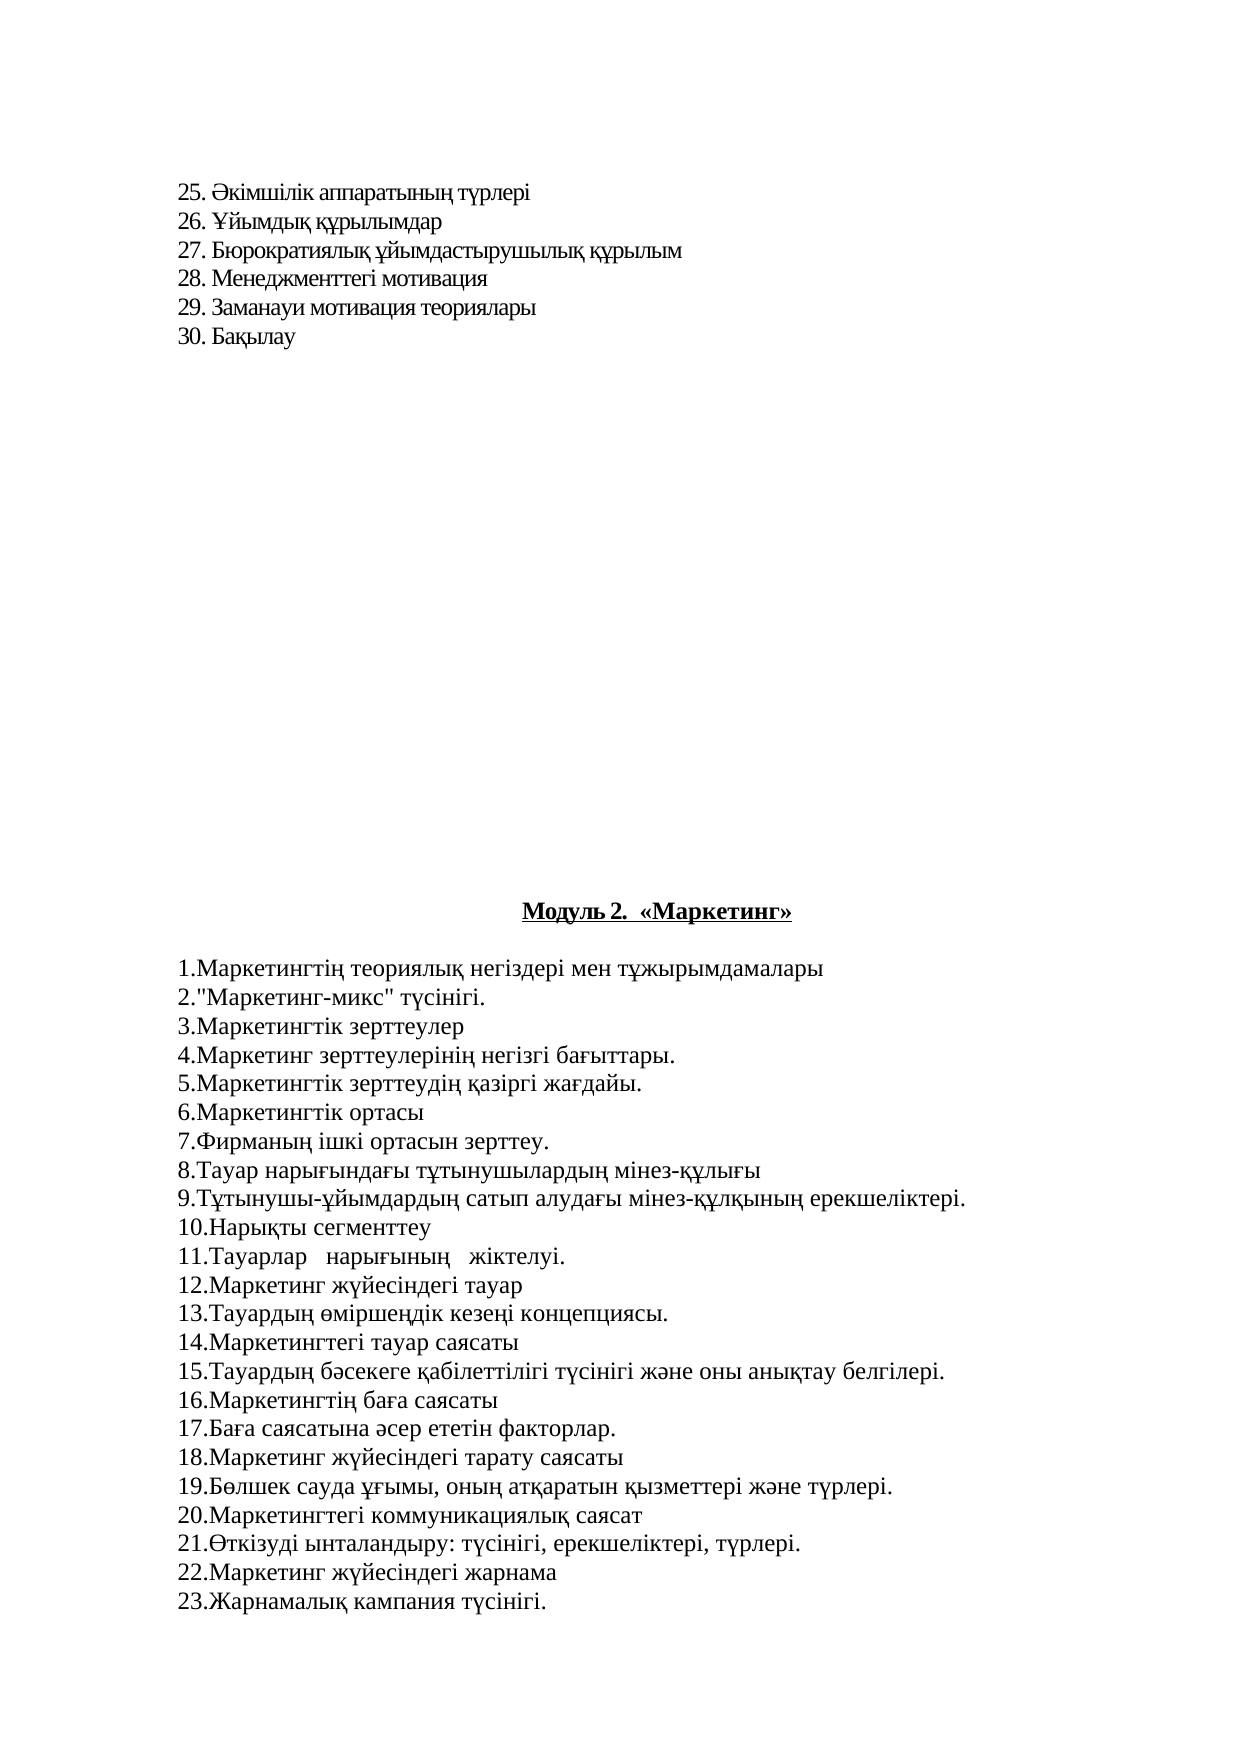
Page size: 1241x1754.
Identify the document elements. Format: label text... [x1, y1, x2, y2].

text 2."Маркетинг-микс" түсінігі. [177, 982, 1137, 1011]
text 7.Фирманың ішкі ортасын зерттеу. [177, 1126, 1137, 1155]
text Модуль 2. «Маркетинг» [177, 896, 1137, 925]
text 27. Бюрократиялық ұйымдастырушылық құрылым [177, 235, 1137, 263]
text 8.Тауар нарығындағы тұтынушылардың мінез-құлығы [177, 1155, 1137, 1183]
text 11.Тауарлар нарығының жіктелуі. [177, 1241, 1137, 1270]
text 14.Маркетингтегі тауар саясаты [177, 1327, 1137, 1356]
text 12.Маркетинг жүйесіндегі тауар [177, 1270, 1137, 1298]
text 5.Маркетингтік зерттеудің қазіргі жағдайы. [177, 1068, 1137, 1097]
text 19.Бөлшек сауда ұғымы, оның атқаратын қызметтері және түрлері. [177, 1471, 1137, 1500]
text 22.Маркетинг жүйесіндегі жарнама [177, 1557, 1137, 1586]
text 6.Маркетингтік ортасы [177, 1097, 1137, 1126]
text 18.Маркетинг жүйесіндегі тарату саясаты [177, 1442, 1137, 1471]
text 23.Жарнамалық кампания түсінігі. [177, 1586, 1137, 1615]
text 9.Тұтынушы-ұйымдардың сатып алудағы мінез-құлқының ерекшеліктері. [177, 1183, 1137, 1212]
text 16.Маркетингтің баға саясаты [177, 1385, 1137, 1413]
text 26. Ұйымдық құрылымдар [177, 206, 1137, 235]
text 15.Тауардың бәсекеге қабілеттілігі түсінігі және оны анықтау белгілері. [177, 1356, 1137, 1385]
text 3.Маркетингтік зерттеулер [177, 1011, 1137, 1040]
text 20.Маркетингтегі коммуникациялық саясат [177, 1500, 1137, 1528]
text 28. Менеджменттегі мотивация [177, 263, 1137, 292]
text 25. Әкімшілік аппаратының түрлері [177, 177, 1137, 206]
text 13.Тауардың өміршеңдік кезеңі концепциясы. [177, 1298, 1137, 1327]
text 17.Баға саясатына әсер ететін факторлар. [177, 1413, 1137, 1442]
text 4.Маркетинг зерттеулерінің негізгі бағыттары. [177, 1040, 1137, 1068]
text 1.Маркетингтің теориялық негіздері мен тұжырымдамалары [177, 953, 1137, 982]
text 10.Нарықты сегменттеу [177, 1212, 1137, 1241]
text 29. Заманауи мотивация теориялары [177, 292, 1137, 321]
text 30. Бақылау [177, 321, 1137, 350]
text 21.Өткізуді ынталандыру: түсінігі, ерекшеліктері, түрлері. [177, 1528, 1137, 1557]
